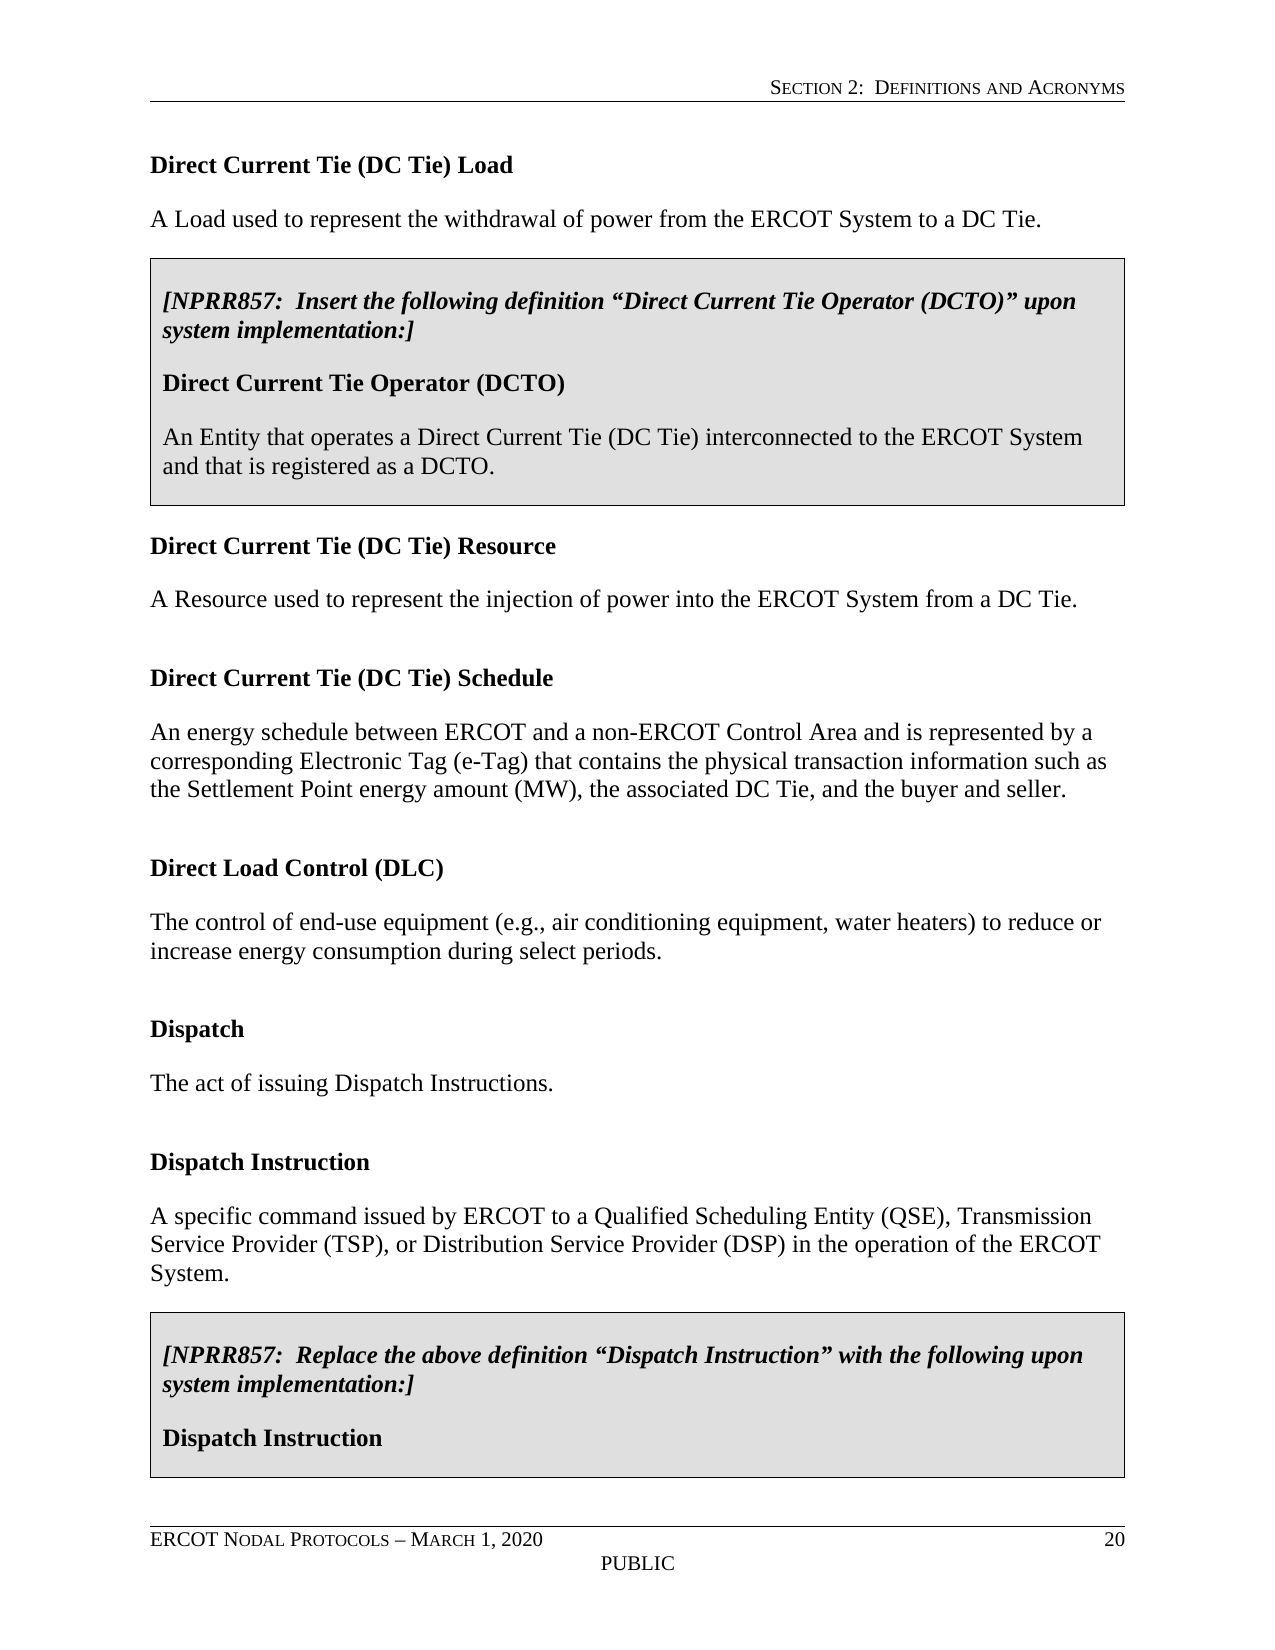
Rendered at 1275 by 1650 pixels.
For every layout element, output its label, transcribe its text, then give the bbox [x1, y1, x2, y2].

text An energy schedule between ERCOT and a non-ERCOT Control Area and is represented by a corresponding Electronic Tag (e-Tag) that contains the physical transaction information such as the Settlement Point energy amount (MW), the associated DC Tie, and the buyer and seller. [150, 717, 1125, 803]
text A Resource used to represent the injection of power into the ERCOT System from a DC Tie. [150, 584, 1125, 613]
text Direct Current Tie (DC Tie) Resource [150, 531, 1125, 559]
table_header [NPRR857: Insert the following definition “Direct Current Tie Operator (DCTO)” upon system implementation:] Direct Current Tie Operator (DCTO) An Entity that operates a Direct Current Tie (DC Tie) interconnected to the ERCOT System and that is registered as a DCTO. [151, 259, 1124, 505]
text Dispatch [150, 1014, 1125, 1043]
text Direct Load Control (DLC) [150, 853, 1125, 882]
text Direct Current Tie (DC Tie) Schedule [150, 663, 1125, 692]
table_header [151, 1313, 1124, 1477]
text The control of end-use equipment (e.g., air conditioning equipment, water heaters) to reduce or increase energy consumption during select periods. [150, 907, 1125, 964]
text Dispatch Instruction [150, 1147, 1125, 1176]
text A specific command issued by ERCOT to a Qualified Scheduling Entity (QSE), Transmission Service Provider (TSP), or Distribution Service Provider (DSP) in the operation of the ERCOT System. [150, 1201, 1125, 1287]
text A Load used to represent the withdrawal of power from the ERCOT System to a DC Tie. [150, 204, 1125, 232]
text The act of issuing Dispatch Instructions. [150, 1068, 1125, 1097]
text Direct Current Tie (DC Tie) Load [150, 150, 1125, 179]
